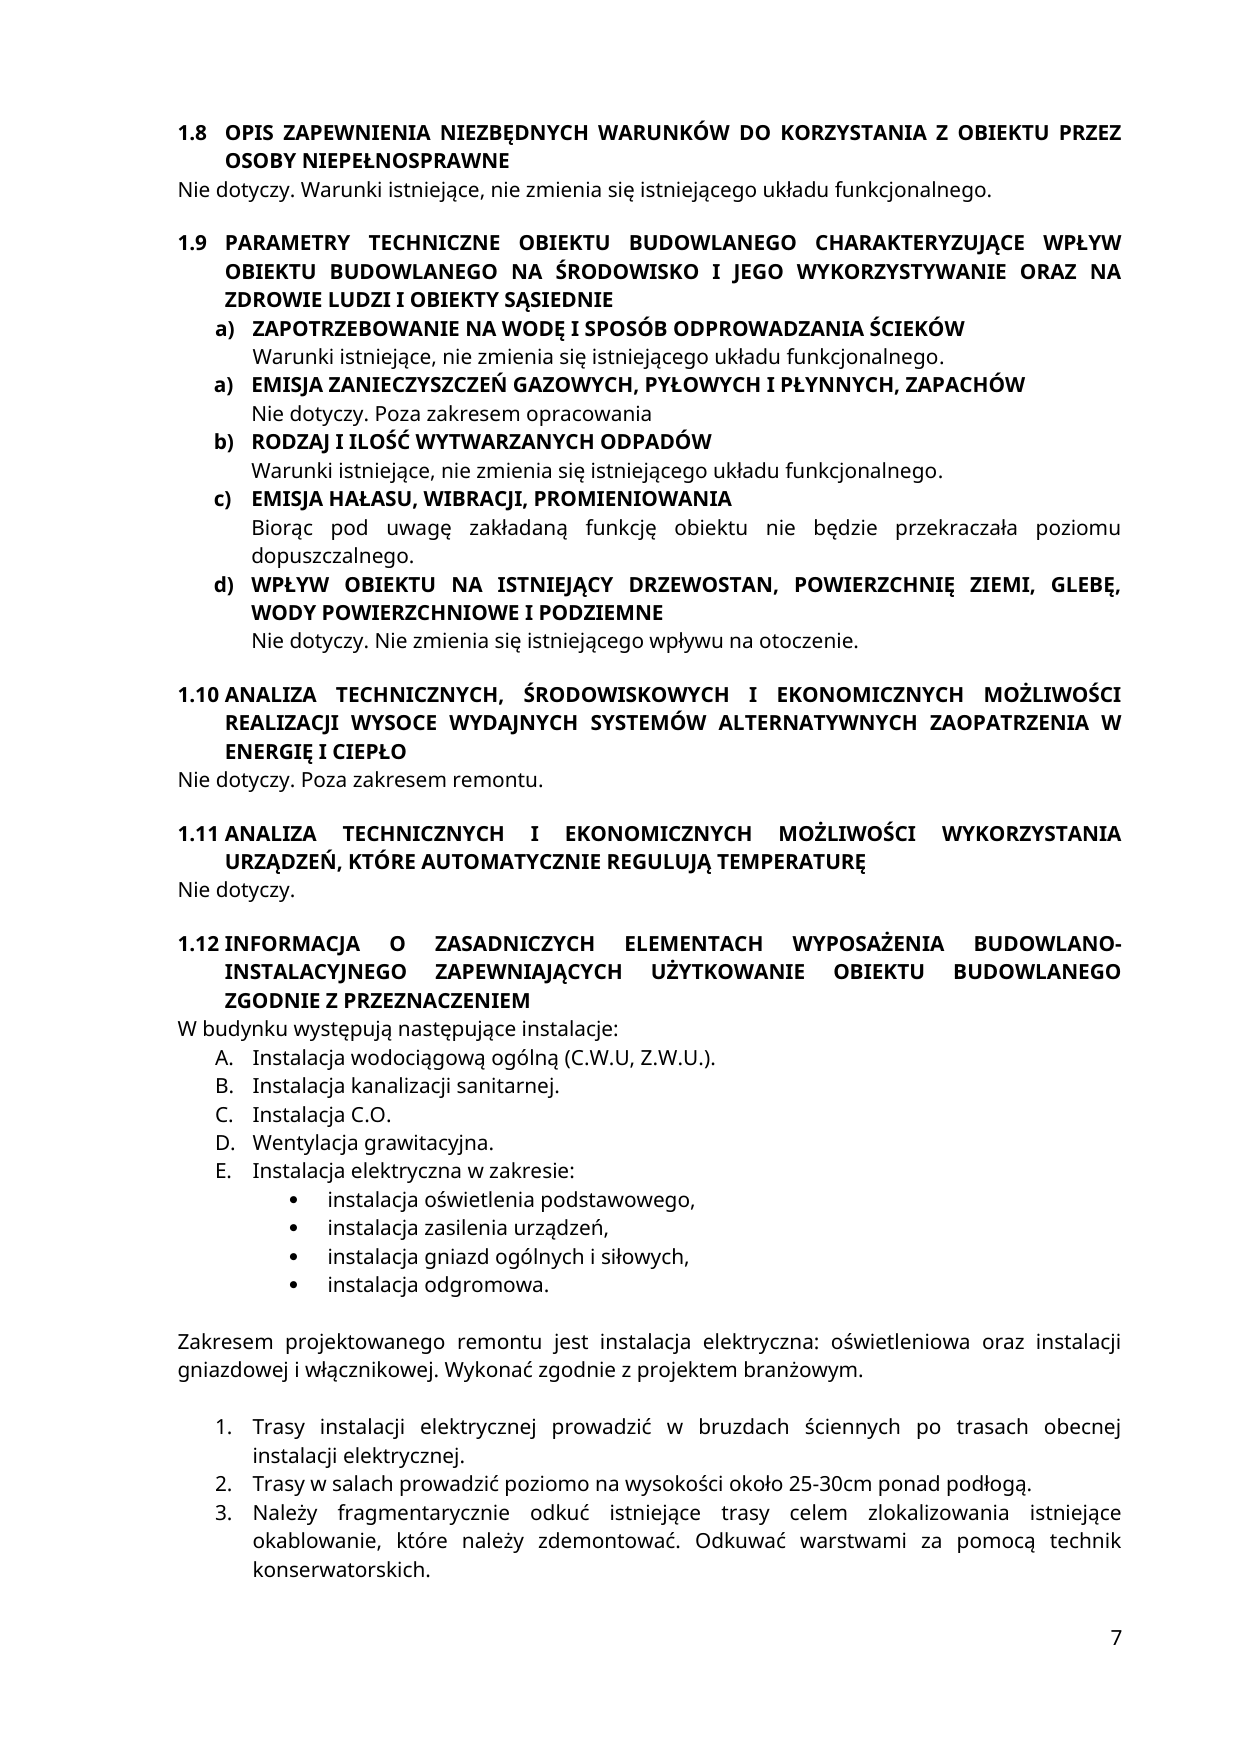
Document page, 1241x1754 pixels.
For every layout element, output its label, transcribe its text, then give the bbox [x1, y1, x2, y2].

subtitle INFORMACJA O ZASADNICZYCH ELEMENTACH WYPOSAŻENIA BUDOWLANO-INSTALACYJNEGO ZAPEWNIAJĄCYCH UŻYTKOWANIE OBIEKTU BUDOWLANEGO ZGODNIE Z PRZEZNACZENIEM [177, 929, 1122, 1014]
list Trasy w salach prowadzić poziomo na wysokości około 25-30cm ponad podłogą. [215, 1469, 1122, 1498]
text Warunki istniejące, nie zmienia się istniejącego układu funkcjonalnego. [251, 456, 1122, 484]
list Nie dotyczy. Poza zakresem opracowania [251, 399, 1122, 427]
text Zakresem projektowanego remontu jest instalacja elektryczna: oświetleniowa oraz instalacji gniazdowej i włącznikowej. Wykonać zgodnie z projektem branżowym. [177, 1327, 1122, 1384]
subtitle PARAMETRY TECHNICZNE OBIEKTU BUDOWLANEGO CHARAKTERYZUJĄCE WPŁYW OBIEKTU BUDOWLANEGO NA ŚRODOWISKO I JEGO WYKORZYSTYWANIE ORAZ NA ZDROWIE LUDZI I OBIEKTY SĄSIEDNIE [177, 228, 1122, 314]
list Biorąc pod uwagę zakładaną funkcję obiektu nie będzie przekraczała poziomu dopuszczalnego. [251, 513, 1122, 570]
subtitle OPIS ZAPEWNIENIA NIEZBĘDNYCH WARUNKÓW DO KORZYSTANIA Z OBIEKTU PRZEZ OSOBY NIEPEŁNOSPRAWNE [177, 118, 1122, 175]
subtitle ANALIZA TECHNICZNYCH I EKONOMICZNYCH MOŻLIWOŚCI WYKORZYSTANIA URZĄDZEŃ, KTÓRE AUTOMATYCZNIE REGULUJĄ TEMPERATURĘ [177, 819, 1122, 876]
list Instalacja kanalizacji sanitarnej. [215, 1071, 1122, 1100]
list Wentylacja grawitacyjna. [215, 1128, 1122, 1157]
list Należy fragmentarycznie odkuć istniejące trasy celem zlokalizowania istniejące okablowanie, które należy zdemontować. Odkuwać warstwami za pomocą technik konserwatorskich. [215, 1498, 1122, 1583]
subtitle ANALIZA TECHNICZNYCH, ŚRODOWISKOWYCH I EKONOMICZNYCH MOŻLIWOŚCI REALIZACJI WYSOCE WYDAJNYCH SYSTEMÓW ALTERNATYWNYCH ZAOPATRZENIA W ENERGIĘ I CIEPŁO [177, 680, 1122, 765]
list instalacja oświetlenia podstawowego, [290, 1185, 1122, 1213]
list Trasy instalacji elektrycznej prowadzić w bruzdach ściennych po trasach obecnej instalacji elektrycznej. [215, 1412, 1122, 1469]
list instalacja zasilenia urządzeń, [290, 1213, 1122, 1242]
list ZAPOTRZEBOWANIE NA WODĘ I SPOSÓB ODPROWADZANIA ŚCIEKÓW [215, 314, 1122, 342]
list RODZAJ I ILOŚĆ WYTWARZANYCH ODPADÓW [213, 427, 1122, 456]
list Nie dotyczy. Nie zmienia się istniejącego wpływu na otoczenie. [251, 627, 1122, 655]
list EMISJA ZANIECZYSZCZEŃ GAZOWYCH, PYŁOWYCH I PŁYNNYCH, ZAPACHÓW [213, 371, 1122, 399]
text Nie dotyczy. [177, 876, 1122, 904]
list Instalacja wodociągową ogólną (C.W.U, Z.W.U.). [215, 1043, 1122, 1071]
list EMISJA HAŁASU, WIBRACJI, PROMIENIOWANIA [213, 484, 1122, 513]
text Nie dotyczy. Poza zakresem remontu. [177, 765, 1122, 794]
list instalacja odgromowa. [290, 1270, 1122, 1299]
list instalacja gniazd ogólnych i siłowych, [290, 1242, 1122, 1270]
text Nie dotyczy. Warunki istniejące, nie zmienia się istniejącego układu funkcjonalnego. [177, 175, 1122, 203]
list Instalacja C.O. [215, 1100, 1122, 1128]
list WPŁYW OBIEKTU NA ISTNIEJĄCY DRZEWOSTAN, POWIERZCHNIĘ ZIEMI, GLEBĘ, WODY POWIERZCHNIOWE I PODZIEMNE [213, 570, 1122, 627]
list Warunki istniejące, nie zmienia się istniejącego układu funkcjonalnego. [252, 342, 1122, 371]
text W budynku występują następujące instalacje: [177, 1014, 1122, 1043]
list Instalacja elektryczna w zakresie: [215, 1157, 1122, 1185]
